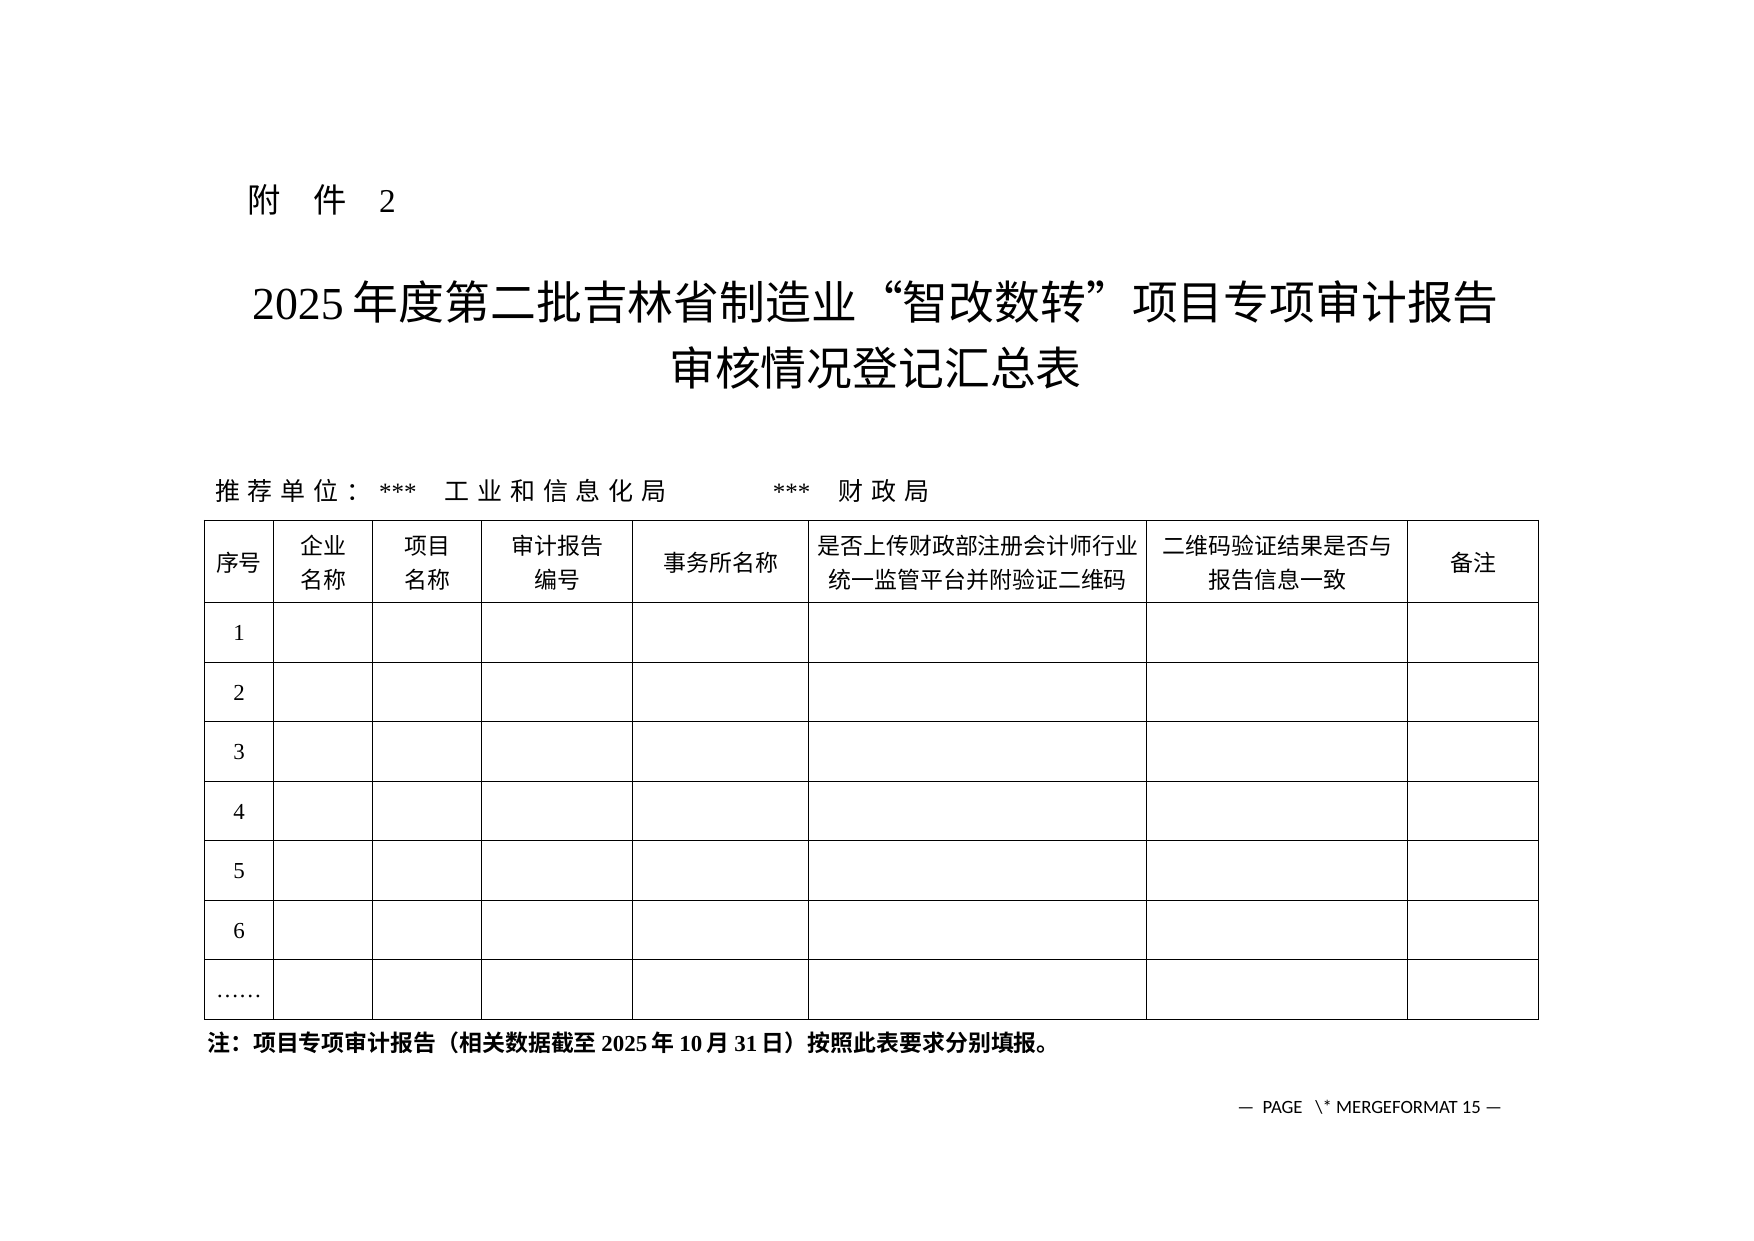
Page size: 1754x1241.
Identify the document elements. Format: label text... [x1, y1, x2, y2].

table_header 是否上传财政部注册会计师行业统一监管平台并附验证二维码 [809, 521, 1146, 602]
table_cell [1147, 603, 1407, 662]
table_cell [1147, 841, 1407, 900]
table_cell [482, 603, 632, 662]
table_cell [274, 722, 372, 781]
table_cell [633, 603, 808, 662]
text 审核情况登记汇总表 [223, 333, 1527, 399]
table_cell [373, 603, 481, 662]
table_cell [633, 841, 808, 900]
table_cell [373, 960, 481, 1019]
table_cell [809, 603, 1146, 662]
table_cell [633, 663, 808, 721]
table_cell [1408, 901, 1538, 959]
table_cell [373, 663, 481, 721]
table_cell [633, 722, 808, 781]
table_cell [482, 841, 632, 900]
table_cell [809, 901, 1146, 959]
table_cell 4 [205, 782, 273, 840]
text 附件2 [223, 168, 1527, 228]
table_cell [274, 603, 372, 662]
table_header 二维码验证结果是否与 报告信息一致 [1147, 521, 1407, 602]
table_cell [633, 782, 808, 840]
table_cell [274, 782, 372, 840]
table_cell [1147, 782, 1407, 840]
table_cell [482, 663, 632, 721]
table_cell [1408, 960, 1538, 1019]
table_cell [1408, 663, 1538, 721]
table_cell [1147, 960, 1407, 1019]
table_cell [1408, 841, 1538, 900]
table_cell [373, 901, 481, 959]
table_cell [1147, 722, 1407, 781]
table_cell [482, 901, 632, 959]
table_cell …… [205, 960, 273, 1019]
table_cell [274, 663, 372, 721]
table_cell [274, 901, 372, 959]
table_cell [274, 841, 372, 900]
table_header 事务所名称 [633, 521, 808, 602]
table_cell [274, 960, 372, 1019]
table_cell 注：项目专项审计报告（相关数据截至2025年10月31日）按照此表要求分别填报。 [204, 1020, 1538, 1058]
table_header 项目 名称 [373, 521, 481, 602]
table_cell [373, 722, 481, 781]
text 推荐单位：***工业和信息化局 ***财政局 [215, 459, 1527, 520]
table_cell [1408, 782, 1538, 840]
table_cell [1147, 663, 1407, 721]
table_cell 5 [205, 841, 273, 900]
table_cell [633, 901, 808, 959]
table_header 审计报告 编号 [482, 521, 632, 602]
table_cell [809, 782, 1146, 840]
table_cell 6 [205, 901, 273, 959]
table_cell 1 [205, 603, 273, 662]
table_cell [482, 722, 632, 781]
table_cell [1408, 603, 1538, 662]
table_header 备注 [1408, 521, 1538, 602]
table_header 企业 名称 [274, 521, 372, 602]
table_cell [1408, 722, 1538, 781]
table_cell [809, 722, 1146, 781]
table_cell [809, 841, 1146, 900]
table_header 序号 [205, 521, 273, 602]
table_cell 3 [205, 722, 273, 781]
table_cell [1147, 901, 1407, 959]
table_cell [633, 960, 808, 1019]
table_cell 2 [205, 663, 273, 721]
table_cell [482, 960, 632, 1019]
table_cell [373, 841, 481, 900]
table_cell [809, 663, 1146, 721]
table_cell [482, 782, 632, 840]
text 2025年度第二批吉林省制造业“智改数转”项目专项审计报告 [223, 266, 1527, 333]
table_cell [809, 960, 1146, 1019]
table_cell [373, 782, 481, 840]
